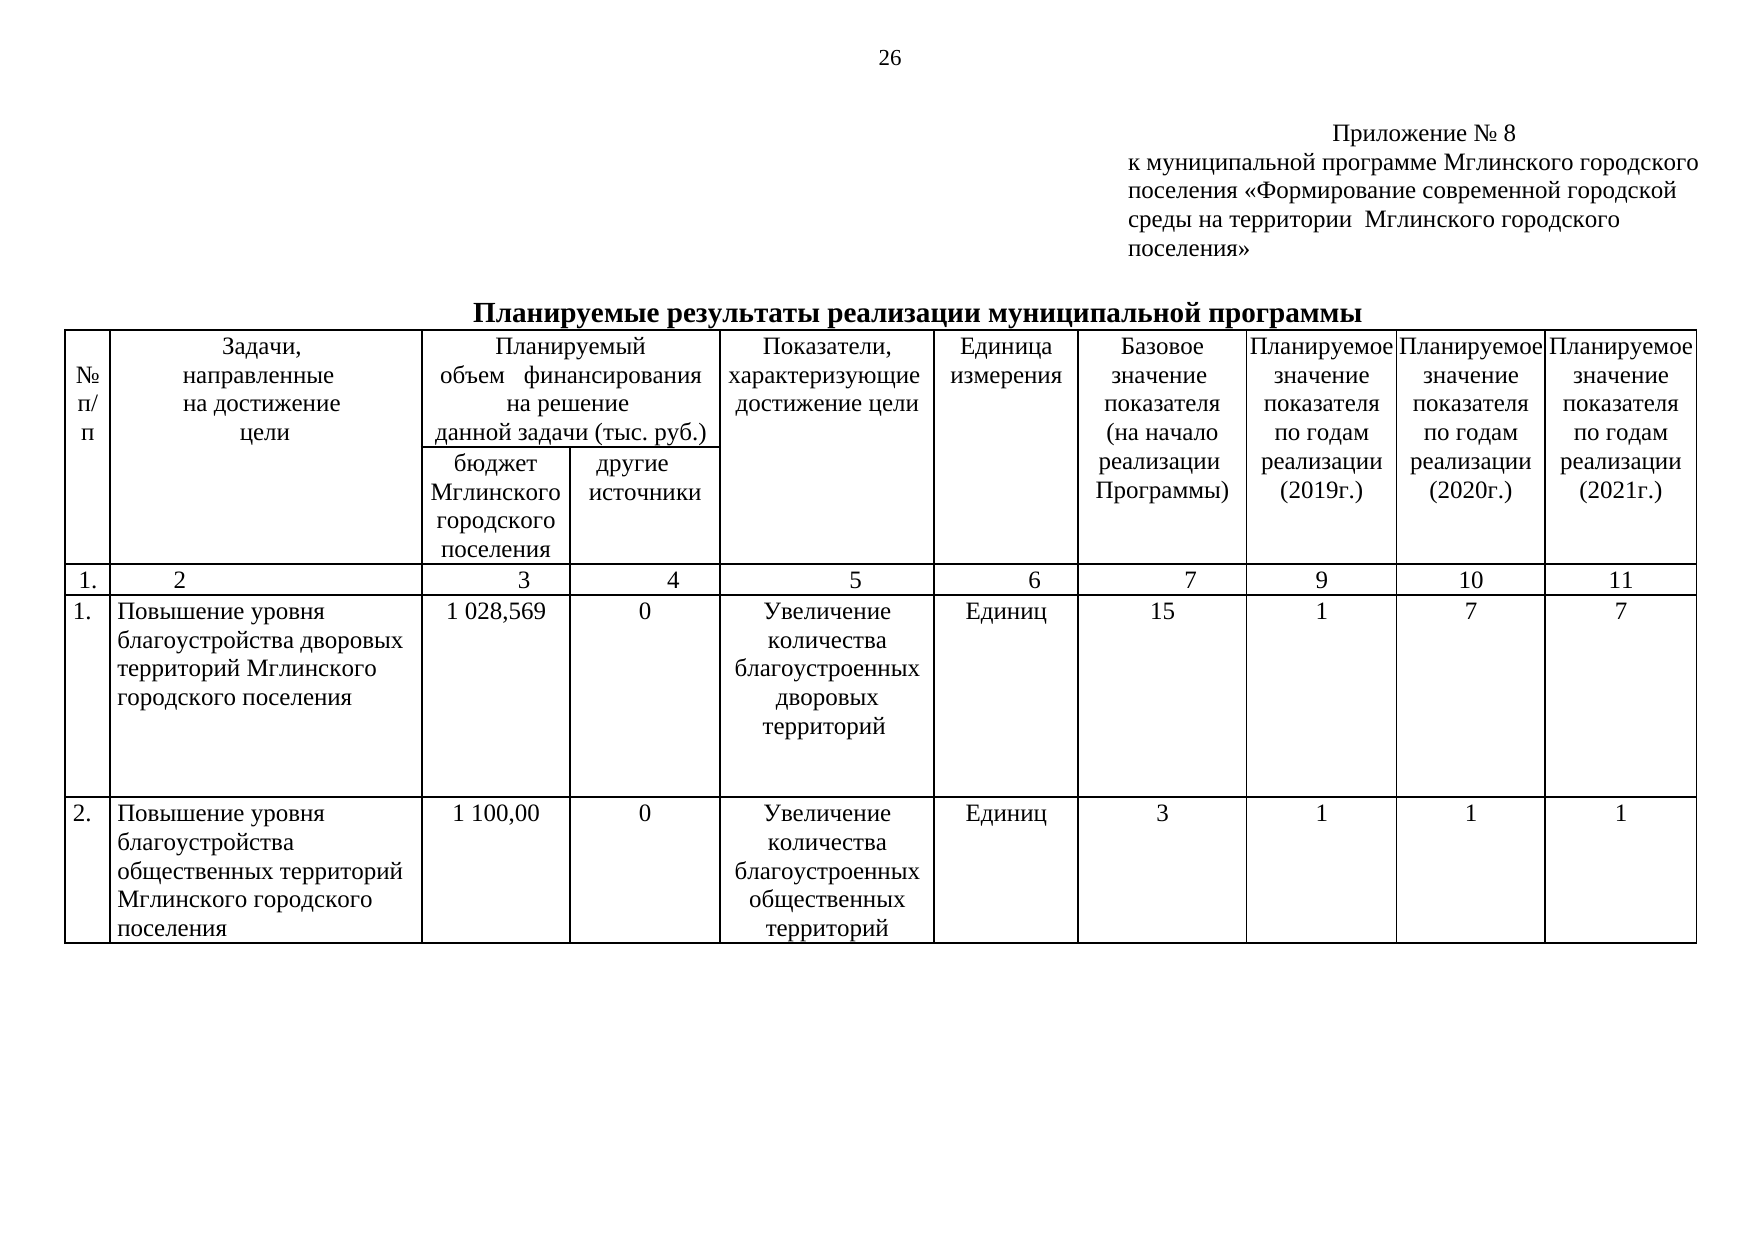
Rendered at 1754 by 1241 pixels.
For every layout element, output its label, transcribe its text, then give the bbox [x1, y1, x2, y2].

table_cell 7 [1397, 596, 1544, 796]
table_cell 0 [571, 596, 719, 796]
table_cell Единиц [935, 798, 1077, 942]
table_cell 10 [1397, 565, 1544, 594]
table_cell 3 [423, 565, 569, 594]
table_cell 1 100,00 [423, 798, 569, 942]
table_header Планируемое значение показателя по годам реализации (2020г.) [1397, 331, 1544, 563]
table_cell 7 [1546, 596, 1696, 796]
text к муниципальной программе Мглинского городского поселения «Формирование современной городской среды на территории Мглинского городского поселения» [1128, 147, 1720, 262]
text Приложение № 8 [1128, 118, 1720, 147]
table_cell 0 [571, 798, 719, 942]
table_header Планируемое значение показателя по годам реализации (2019г.) [1247, 331, 1396, 563]
table_cell бюджет Мглинского городского поселения [423, 448, 569, 563]
table_cell другие источники [571, 448, 719, 563]
table_cell Повышение уровня благоустройства общественных территорий Мглинского городского поселения [111, 798, 421, 942]
table_header Базовое значение показателя (на начало реализации Программы) [1079, 331, 1246, 563]
table_cell 6 [935, 565, 1077, 594]
table_cell 9 [1247, 565, 1396, 594]
table_cell 1 028,569 [423, 596, 569, 796]
table_header № п/п [66, 331, 109, 563]
table_cell 7 [1079, 565, 1246, 594]
table_cell 2. [66, 798, 109, 942]
table_cell 1. [66, 565, 109, 594]
table_cell Увеличение количества благоустроенных общественных территорий [721, 798, 933, 942]
table_header Единица измерения [935, 331, 1077, 563]
table_cell Повышение уровня благоустройства дворовых территорий Мглинского городского поселения [111, 596, 421, 796]
table_cell 1 [1247, 596, 1396, 796]
table_header Задачи, направленные на достижение цели [111, 331, 421, 563]
table_cell 4 [571, 565, 719, 594]
table_cell 1 [1397, 798, 1544, 942]
table_cell 1 [1247, 798, 1396, 942]
table_cell 1 [1546, 798, 1696, 942]
table_cell 5 [721, 565, 933, 594]
table_header Планируемый объем финансирования на решение данной задачи (тыс. руб.) [423, 331, 719, 446]
table_cell 11 [1546, 565, 1696, 594]
table_header Планируемое значение показателя по годам реализации (2021г.) [1546, 331, 1696, 563]
text Планируемые результаты реализации муниципальной программы [59, 295, 1720, 329]
table_header Показатели, характеризующие достижение цели [721, 331, 933, 563]
table_cell Увеличение количества благоустроенных дворовых территорий [721, 596, 933, 796]
table_cell 15 [1079, 596, 1246, 796]
table_cell 1. [66, 596, 109, 796]
table_cell Единиц [935, 596, 1077, 796]
table_cell 3 [1079, 798, 1246, 942]
table_cell 2 [111, 565, 421, 594]
